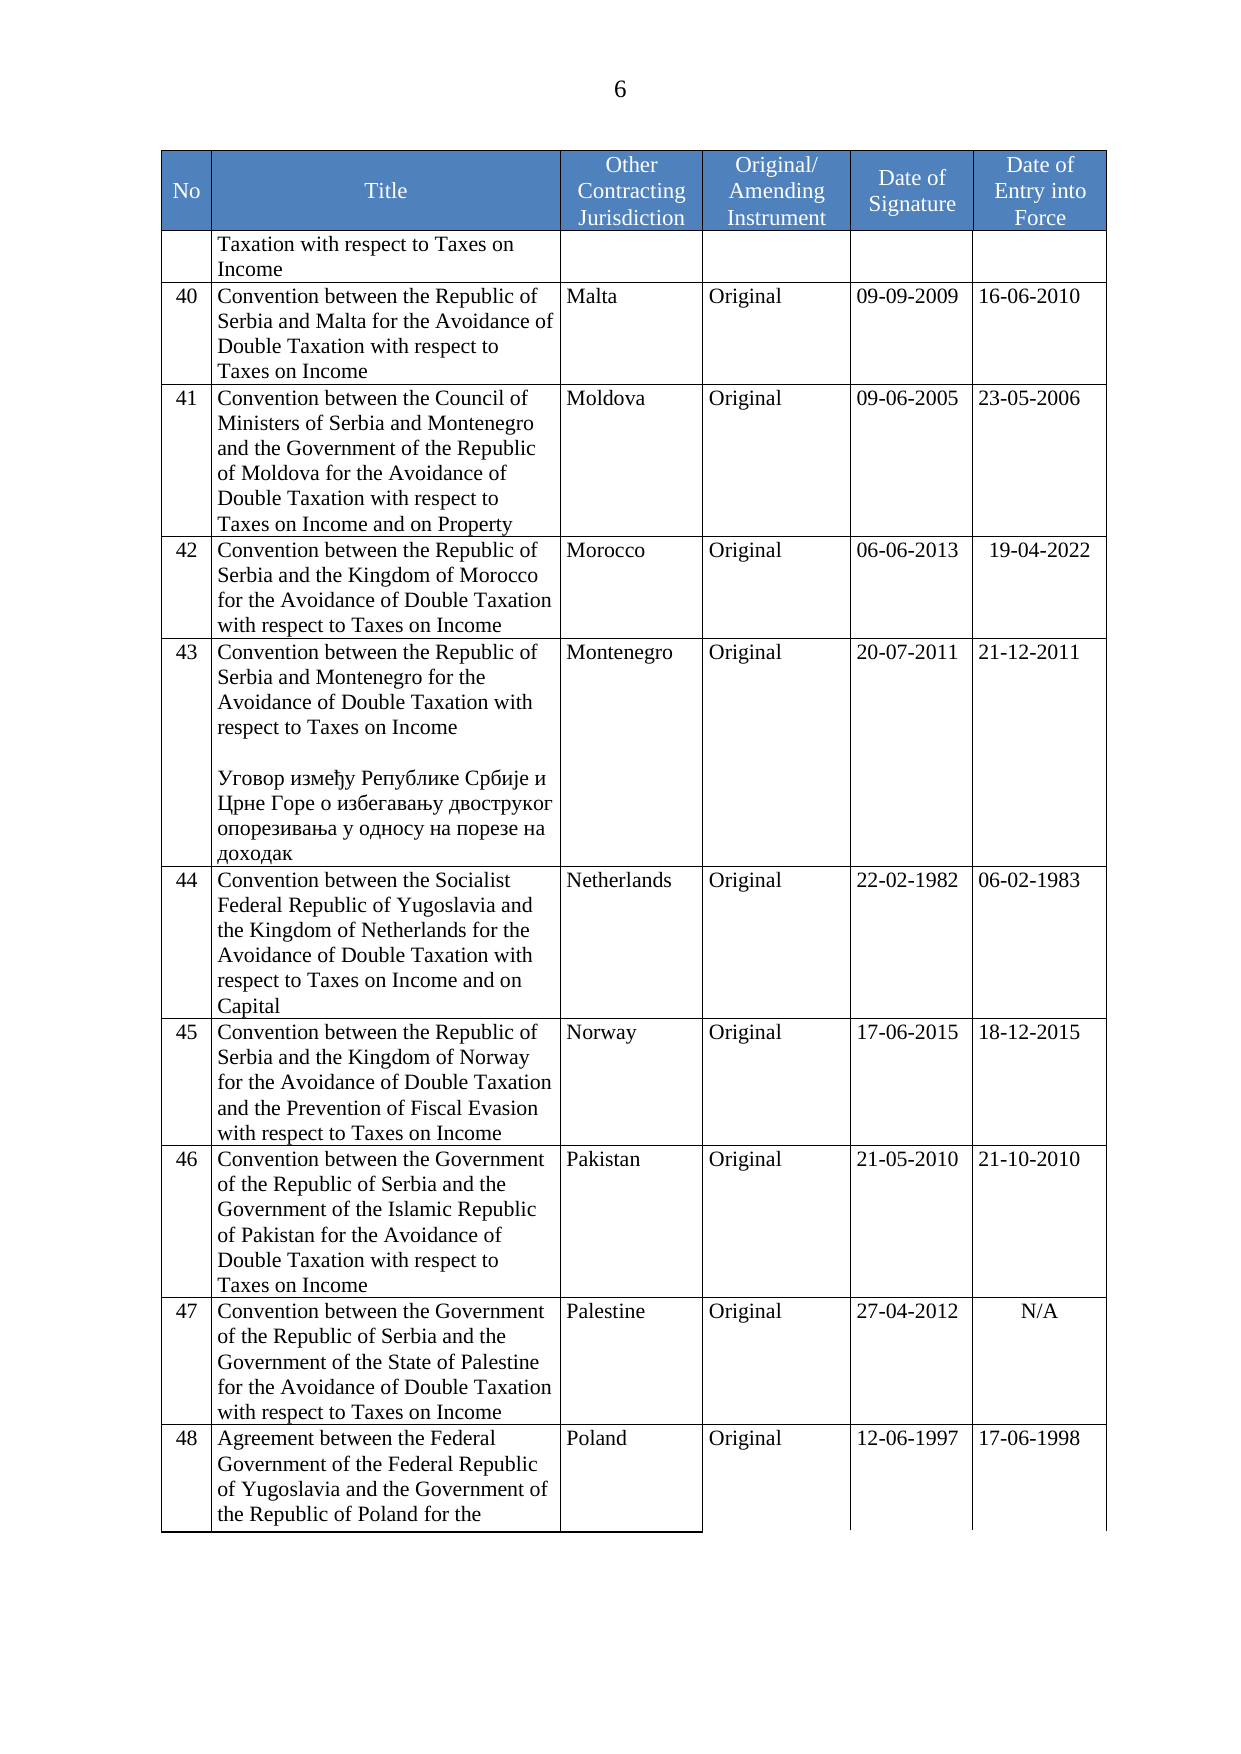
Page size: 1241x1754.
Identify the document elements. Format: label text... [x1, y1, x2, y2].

table_cell 12-06-1997 [850, 1425, 972, 1531]
table_cell Palestine [561, 1298, 702, 1424]
table_cell Norway [561, 1019, 702, 1145]
table_cell Poland [561, 1425, 702, 1531]
table_cell 21-05-2010 [851, 1146, 972, 1297]
table_cell Original [703, 537, 850, 638]
table_cell 21-10-2010 [973, 1146, 1106, 1297]
table_cell 18-12-2015 [973, 1019, 1106, 1145]
table_cell Original [703, 283, 850, 383]
table_cell [851, 231, 972, 282]
table_header Other Contracting Jurisdiction [561, 151, 702, 230]
table_cell 42 [162, 537, 211, 638]
table_cell 09-09-2009 [851, 283, 972, 383]
table_cell 09-06-2005 [851, 385, 972, 536]
table_cell 06-02-1983 [973, 867, 1106, 1018]
table_cell Convention between the Government of the Republic of Serbia and the Government of the Islamic Republic of Pakistan for the Avoidance of Double Taxation with respect to Taxes on Income [368, 1146, 560, 1297]
table_cell Original [703, 1146, 850, 1297]
table_cell [703, 231, 850, 282]
table_header No [162, 151, 211, 230]
table_cell 27-04-2012 [851, 1298, 972, 1424]
table_cell Convention between the Government of the Republic of Serbia and the Government of the State of Palestine for the Avoidance of Double Taxation with respect to Taxes on Income [212, 1298, 560, 1424]
table_cell Convention between the Republic of Serbia and Malta for the Avoidance of Double Taxation with respect to Taxes on Income [368, 283, 560, 383]
table_cell Convention between the Republic of Serbia and the Kingdom of Norway for the Avoidance of Double Taxation and the Prevention of Fiscal Evasion with respect to Taxes on Income [212, 1019, 560, 1145]
table_cell 23-05-2006 [973, 385, 1106, 536]
table_cell 22-02-1982 [851, 867, 972, 1018]
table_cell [212, 1425, 560, 1531]
table_cell Original [703, 1425, 850, 1531]
table_cell Original [703, 385, 850, 536]
table_cell 21-12-2011 [973, 639, 1106, 691]
table_header Date of Entry into Force [974, 151, 1106, 230]
table_cell 45 [162, 1019, 211, 1145]
table_cell [851, 691, 972, 866]
table_cell Convention between the Republic of Serbia and the Kingdom of Morocco for the Avoidance of Double Taxation with respect to Taxes on Income [212, 537, 560, 638]
table_cell Original [703, 1298, 850, 1424]
table_cell [973, 231, 1106, 282]
table_cell [703, 691, 850, 866]
table_cell 41 [162, 385, 211, 536]
table_cell 44 [162, 867, 211, 1018]
table_cell [973, 691, 1106, 866]
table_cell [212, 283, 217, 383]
table_cell 40 [162, 283, 211, 383]
table_cell Montenegro [561, 639, 702, 866]
table_header Title [212, 151, 560, 230]
table_cell Convention between the Republic of Serbia and Montenegro for the Avoidance of Double Taxation with respect to Taxes on Income Уговор између Републике Србије и Црне Горе o избегавању двоструког опорезивања у односу на порезе на доходак [212, 639, 560, 866]
table_cell Convention between the Socialist Federal Republic of Yugoslavia and the Kingdom of Netherlands for the Avoidance of Double Taxation with respect to Taxes on Income and on Capital [212, 867, 560, 1018]
table_cell 17-06-1998 [972, 1425, 1106, 1531]
table_cell Morocco [561, 537, 702, 638]
table_cell 06-06-2013 [851, 537, 972, 638]
table_cell 47 [162, 1298, 211, 1424]
table_cell Original [703, 867, 850, 1018]
table_cell 17-06-2015 [851, 1019, 972, 1145]
table_cell Malta [561, 283, 702, 383]
table_cell Netherlands [561, 867, 702, 1018]
table_cell Original [703, 639, 850, 691]
table_cell 43 [162, 639, 211, 866]
table_cell Original [703, 1019, 850, 1145]
table_cell 46 [162, 1146, 211, 1297]
table_cell 48 [162, 1425, 211, 1531]
table_cell N/A [973, 1298, 1106, 1424]
table_cell 16-06-2010 [973, 283, 1106, 383]
table_header Date of Signature [851, 151, 973, 230]
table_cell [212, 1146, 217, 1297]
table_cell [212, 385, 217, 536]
table_header Original/ Amending Instrument [703, 151, 850, 230]
table_cell Moldova [561, 385, 702, 536]
table_cell 19-04-2022 [973, 537, 1106, 638]
table_cell 20-07-2011 [851, 639, 972, 691]
table_cell Pakistan [561, 1146, 702, 1297]
